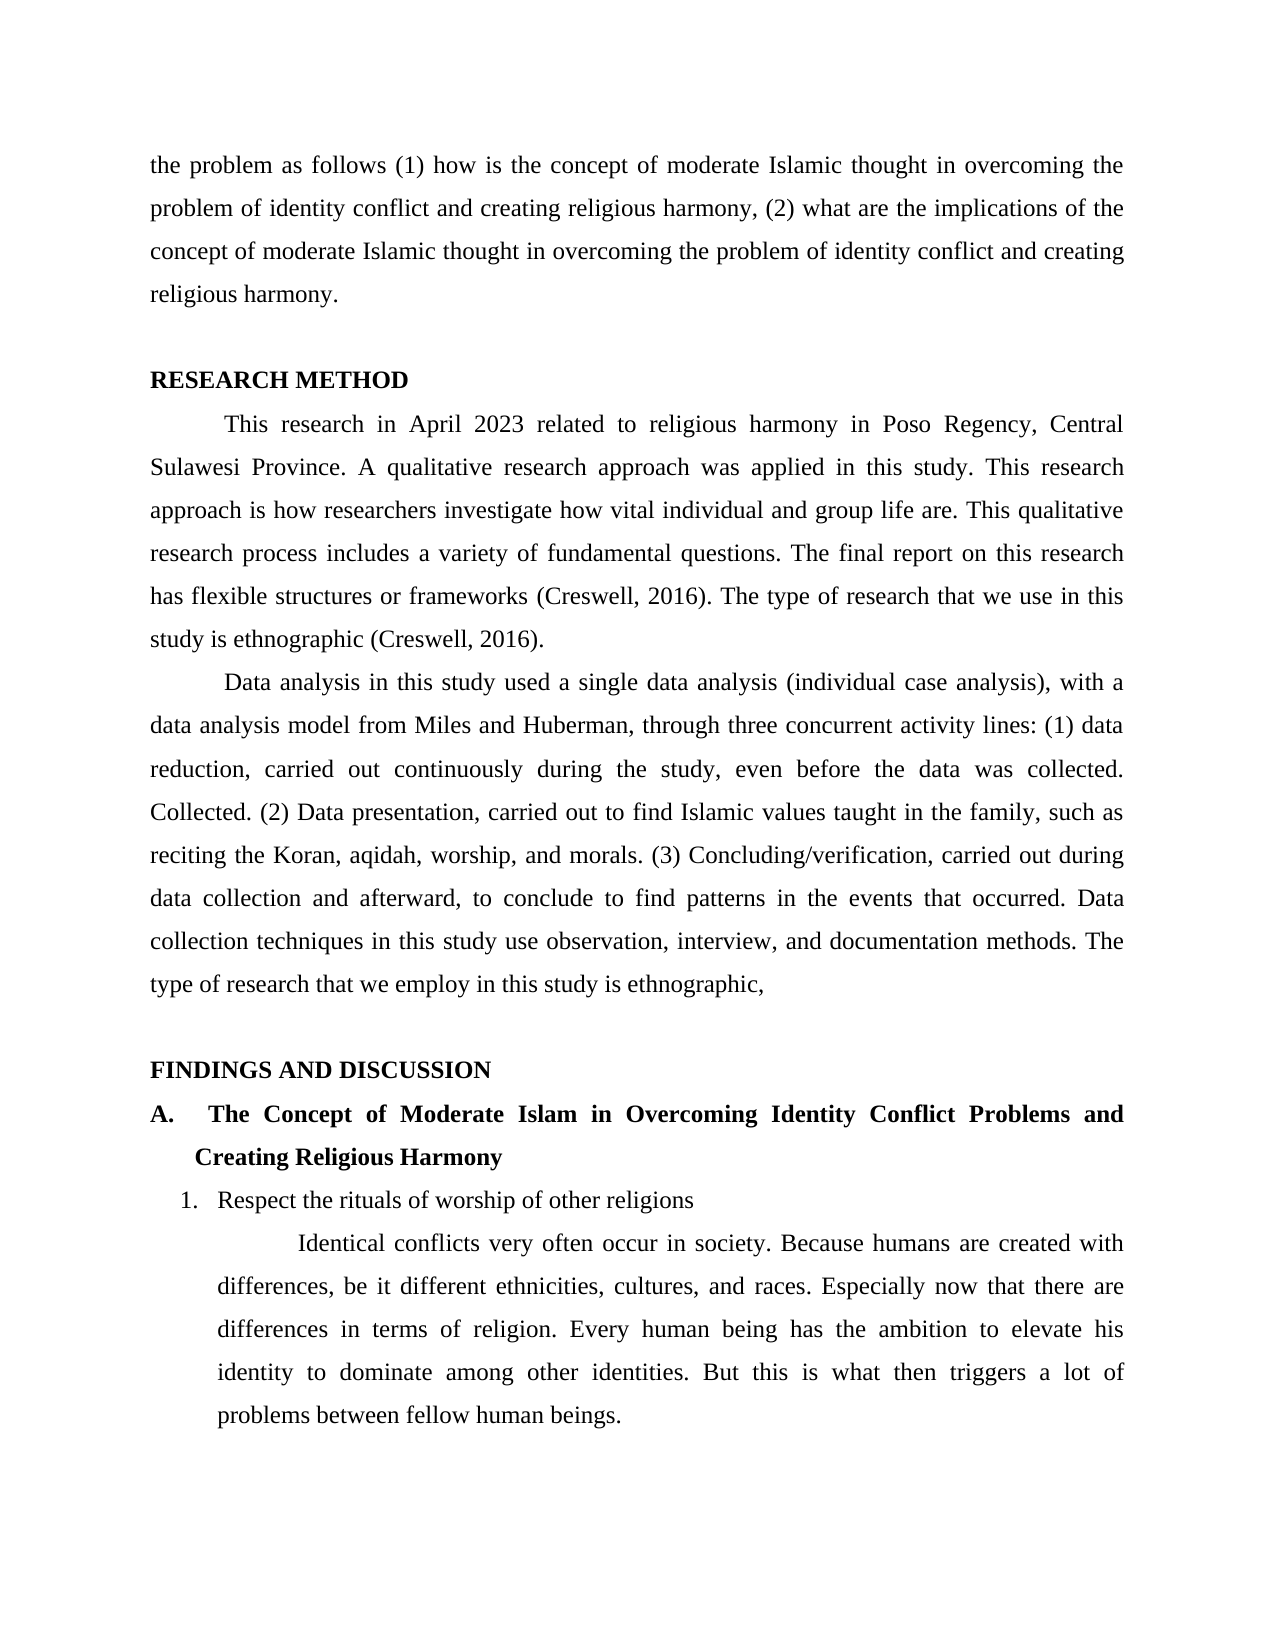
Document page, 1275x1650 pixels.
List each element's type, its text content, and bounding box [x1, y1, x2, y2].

list The Concept of Moderate Islam in Overcoming Identity Conflict Problems and Creating Religious Harmony [150, 1099, 1125, 1171]
text FINDINGS AND DISCUSSION [150, 1056, 1125, 1084]
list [150, 150, 1125, 308]
list Respect the rituals of worship of other religions [179, 1185, 1125, 1214]
list Data analysis in this study used a single data analysis (individual case analysis), with a data analysis model from Miles and Huberman, through three concurrent activity lines: (1) data reduction, carried out continuously during the study, even before the data was collected. Collected. (2) Data presentation, carried out to find Islamic values taught in the family, such as reciting the Koran, aqidah, worship, and morals. (3) Concluding/verification, carried out during data collection and afterward, to conclude to find patterns in the events that occurred. Data collection techniques in this study use observation, interview, and documentation methods. The type of research that we employ in this study is ethnographic, [150, 667, 1125, 998]
text RESEARCH METHOD [150, 366, 1125, 394]
list Identical conflicts very often occur in society. Because humans are created with differences, be it different ethnicities, cultures, and races. Especially now that there are differences in terms of religion. Every human being has the ambition to elevate his identity to dominate among other identities. But this is what then triggers a lot of problems between fellow human beings. [217, 1228, 1125, 1429]
list This research in April 2023 related to religious harmony in Poso Regency, Central Sulawesi Province. A qualitative research approach was applied in this study. This research approach is how researchers investigate how vital individual and group life are. This qualitative research process includes a variety of fundamental questions. The final report on this research has flexible structures or frameworks (Creswell, 2016). The type of research that we use in this study is ethnographic (Creswell, 2016). [150, 409, 1125, 653]
